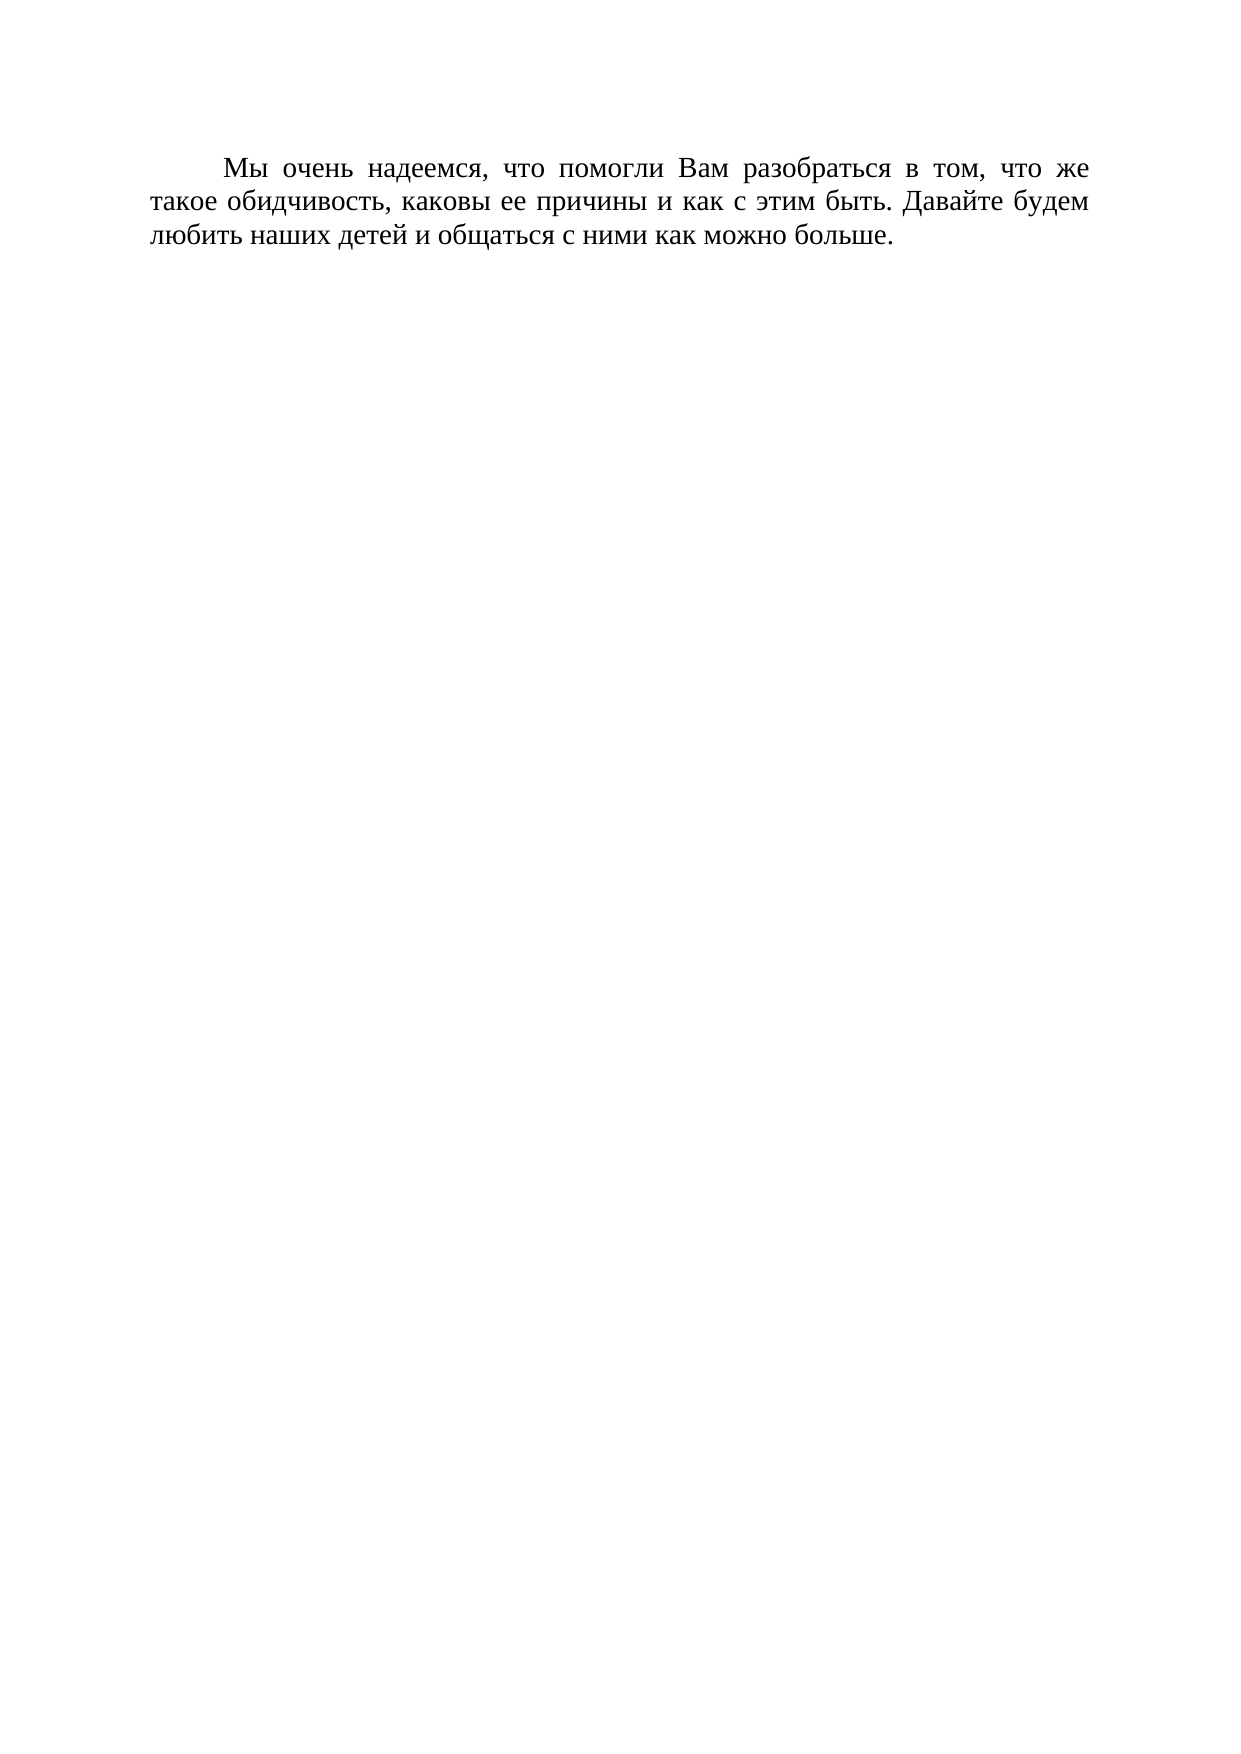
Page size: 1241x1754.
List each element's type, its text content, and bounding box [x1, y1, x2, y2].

text Мы очень надеемся, что помогли Вам разобраться в том, что же такое обидчивость, каковы ее причины и как с этим быть. Давайте будем любить наших детей и общаться с ними как можно больше. [150, 150, 1090, 251]
